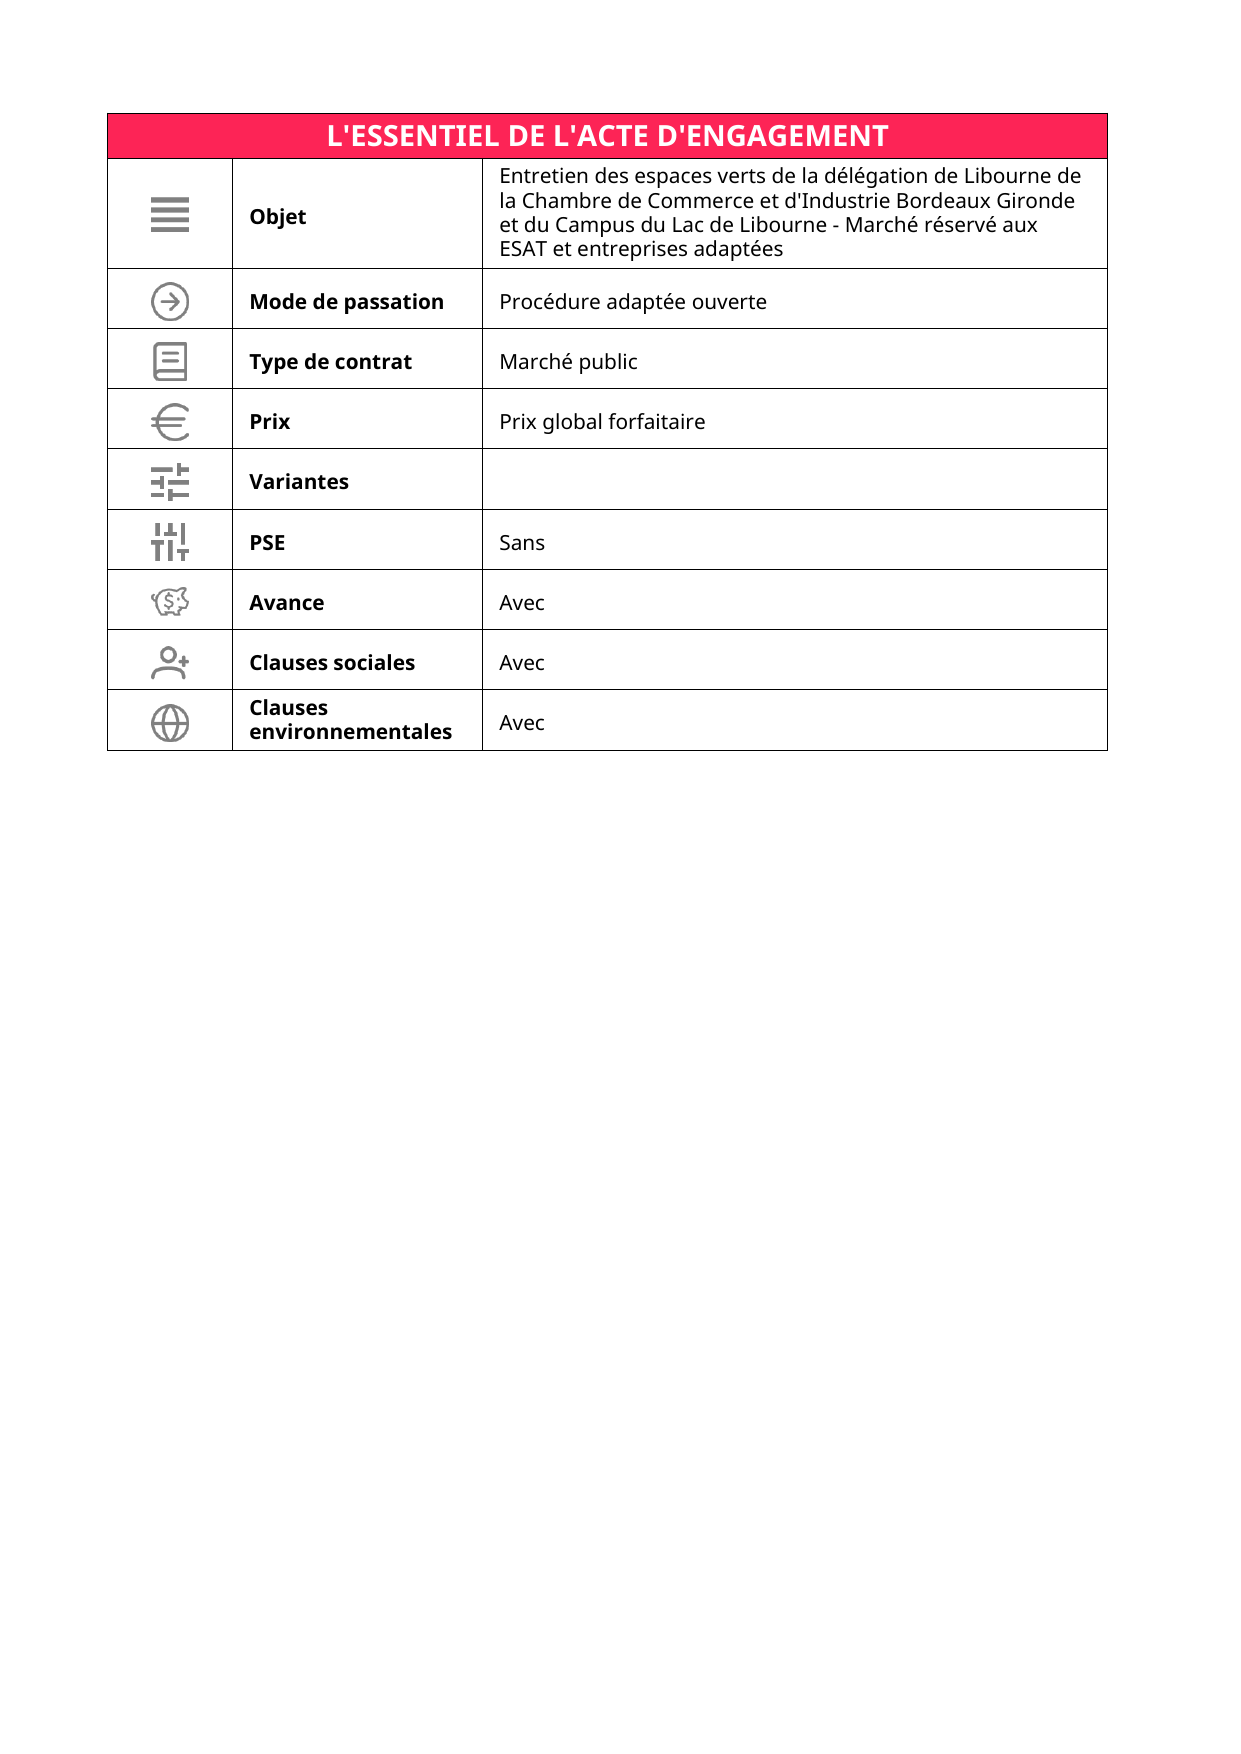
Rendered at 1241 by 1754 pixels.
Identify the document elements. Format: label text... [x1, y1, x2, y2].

picture [151, 523, 189, 561]
table_cell [108, 570, 232, 629]
table_cell Clauses environnementales [233, 690, 482, 750]
table_cell Marché public [483, 329, 1107, 388]
table_cell Avance [233, 570, 482, 629]
picture [151, 463, 189, 501]
picture [151, 403, 189, 441]
table_cell Avec [483, 570, 1107, 629]
picture [151, 643, 189, 682]
table_cell Avec [483, 630, 1107, 689]
table_cell [108, 690, 232, 750]
table_cell [108, 329, 232, 388]
table_cell [483, 449, 1107, 508]
table_cell [108, 449, 232, 508]
table_cell Procédure adaptée ouverte [483, 269, 1107, 328]
picture [151, 282, 189, 321]
table_cell Entretien des espaces verts de la délégation de Libourne de la Chambre de Commerce et d'Industrie Bordeaux Gironde et du Campus du Lac de Libourne - Marché réservé aux ESAT et entreprises adaptées [483, 159, 1107, 268]
picture [151, 195, 189, 234]
table_cell Prix global forfaitaire [483, 389, 1107, 448]
table_cell Variantes [233, 449, 482, 508]
table_cell Sans [483, 510, 1107, 569]
table_cell Objet [233, 159, 482, 268]
table_cell [108, 269, 232, 328]
table_cell [108, 630, 232, 689]
table_cell Avec [483, 690, 1107, 750]
table_cell [108, 510, 232, 569]
table_header L'ESSENTIEL DE L'ACTE D'ENGAGEMENT [108, 114, 1107, 158]
picture [151, 587, 189, 616]
table_cell PSE [233, 510, 482, 569]
table_cell Type de contrat [233, 329, 482, 388]
picture [151, 342, 189, 381]
table_cell [108, 389, 232, 448]
table_cell Clauses sociales [233, 630, 482, 689]
table_cell Prix [233, 389, 482, 448]
table_cell Mode de passation [233, 269, 482, 328]
table_cell [108, 159, 232, 268]
picture [151, 704, 189, 742]
